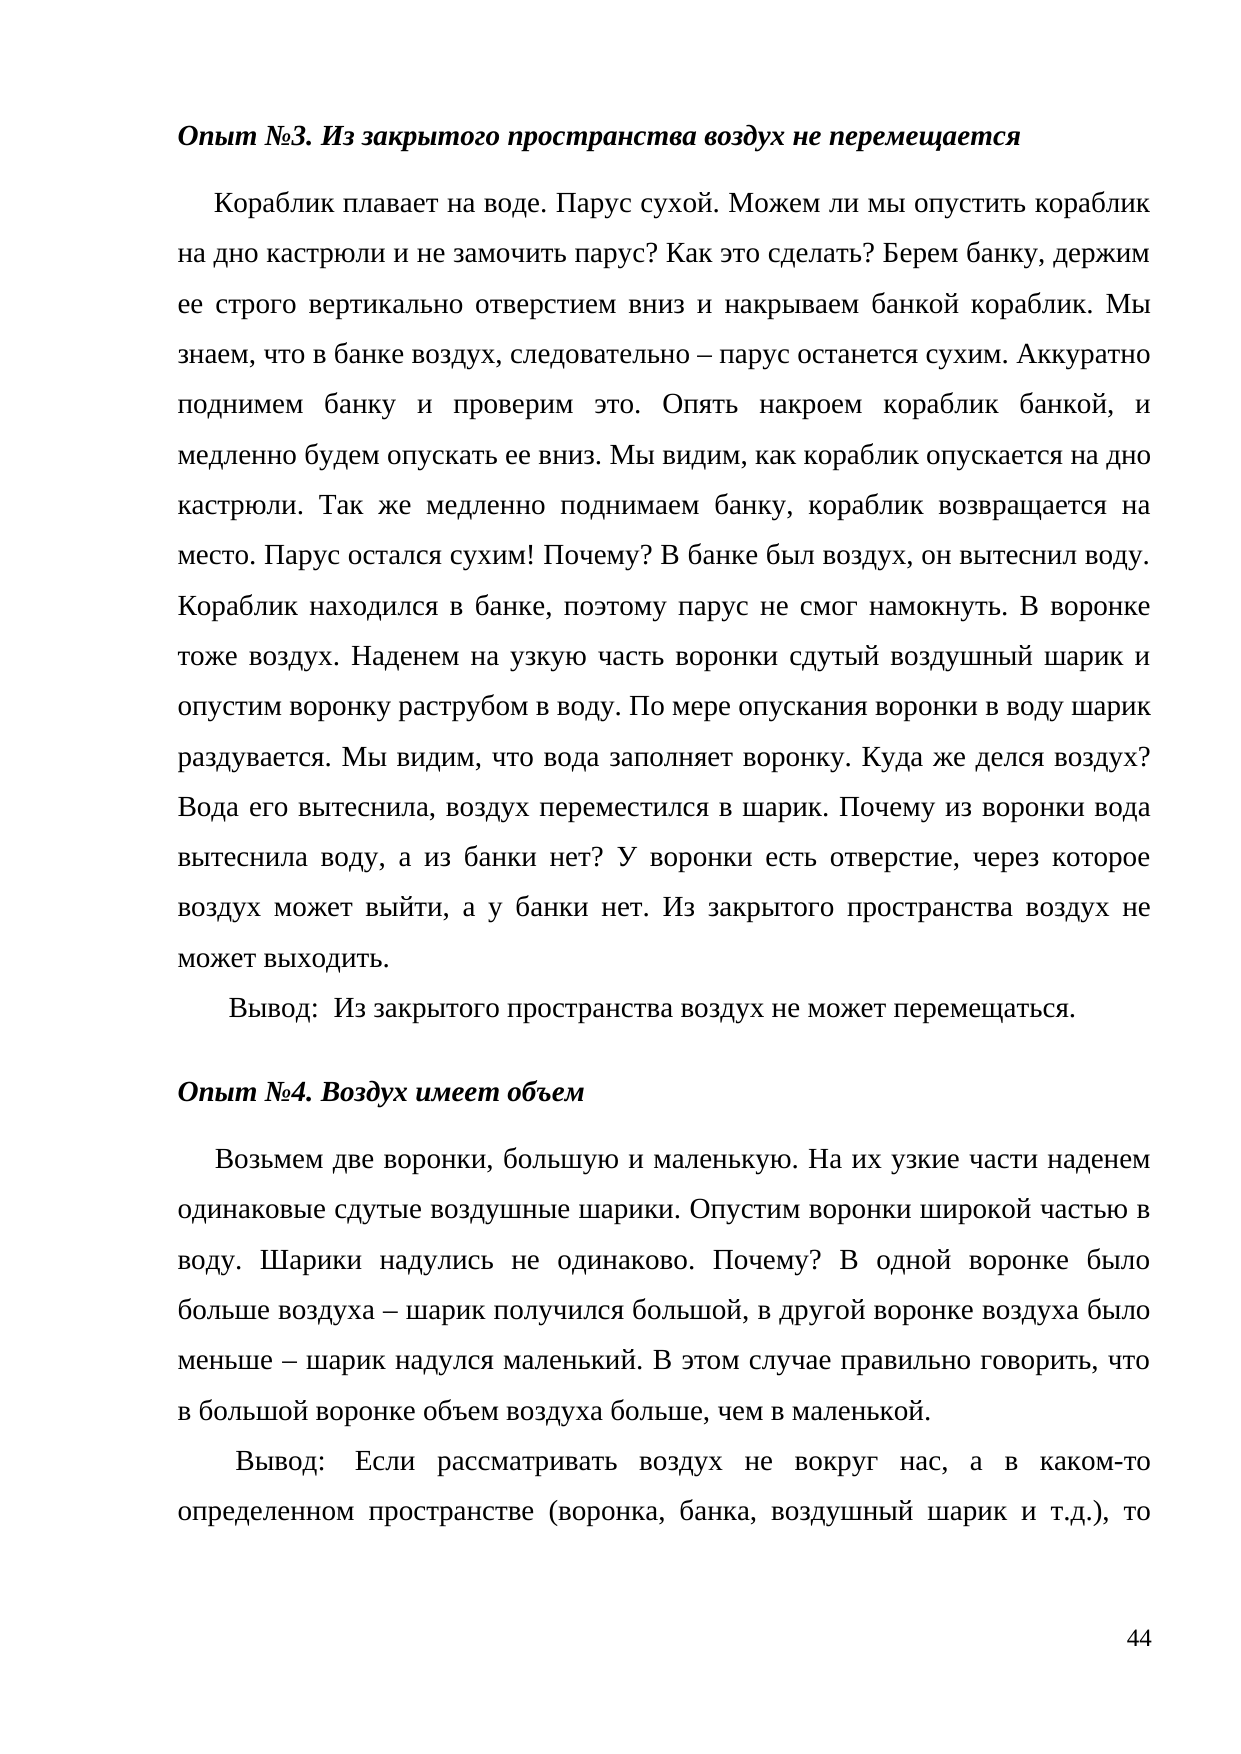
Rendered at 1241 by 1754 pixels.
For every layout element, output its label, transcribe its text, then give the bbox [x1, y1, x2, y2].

text Возьмем две воронки, большую и маленькую. На их узкие части наденем одинаковые сдутые воздушные шарики. Опустим воронки широкой частью в воду. Шарики надулись не одинаково. Почему? В одной воронке было больше воздуха – шарик получился большой, в другой воронке воздуха было меньше – шарик надулся маленький. В этом случае правильно говорить, что в большой воронке объем воздуха больше, чем в маленькой. [177, 1141, 1152, 1426]
text Кораблик плавает на воде. Парус сухой. Можем ли мы опустить кораблик на дно кастрюли и не замочить парус? Как это сделать? Берем банку, держим ее строго вертикально отверстием вниз и накрываем банкой кораблик. Мы знаем, что в банке воздух, следовательно – парус останется сухим. Аккуратно поднимем банку и проверим это. Опять накроем кораблик банкой, и медленно будем опускать ее вниз. Мы видим, как кораблик опускается на дно кастрюли. Так же медленно поднимаем банку, кораблик возвращается на место. Парус остался сухим! Почему? В банке был воздух, он вытеснил воду. Кораблик находился в банке, поэтому парус не смог намокнуть. В воронке тоже воздух. Наденем на узкую часть воронки сдутый воздушный шарик и опустим воронку раструбом в воду. По мере опускания воронки в воду шарик раздувается. Мы видим, что вода заполняет воронку. Куда же делся воздух? Вода его вытеснила, воздух переместился в шарик. Почему из воронки вода вытеснила воду, а из банки нет? У воронки есть отверстие, через которое воздух может выйти, а у банки нет. Из закрытого пространства воздух не может выходить. [177, 185, 1152, 973]
text Опыт №3. Из закрытого пространства воздух не перемещается [177, 118, 1152, 152]
text Вывод: Из закрытого пространства воздух не может перемещаться. [177, 990, 1152, 1024]
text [177, 1443, 1152, 1527]
text Опыт №4. Воздух имеет объем [177, 1074, 1152, 1108]
